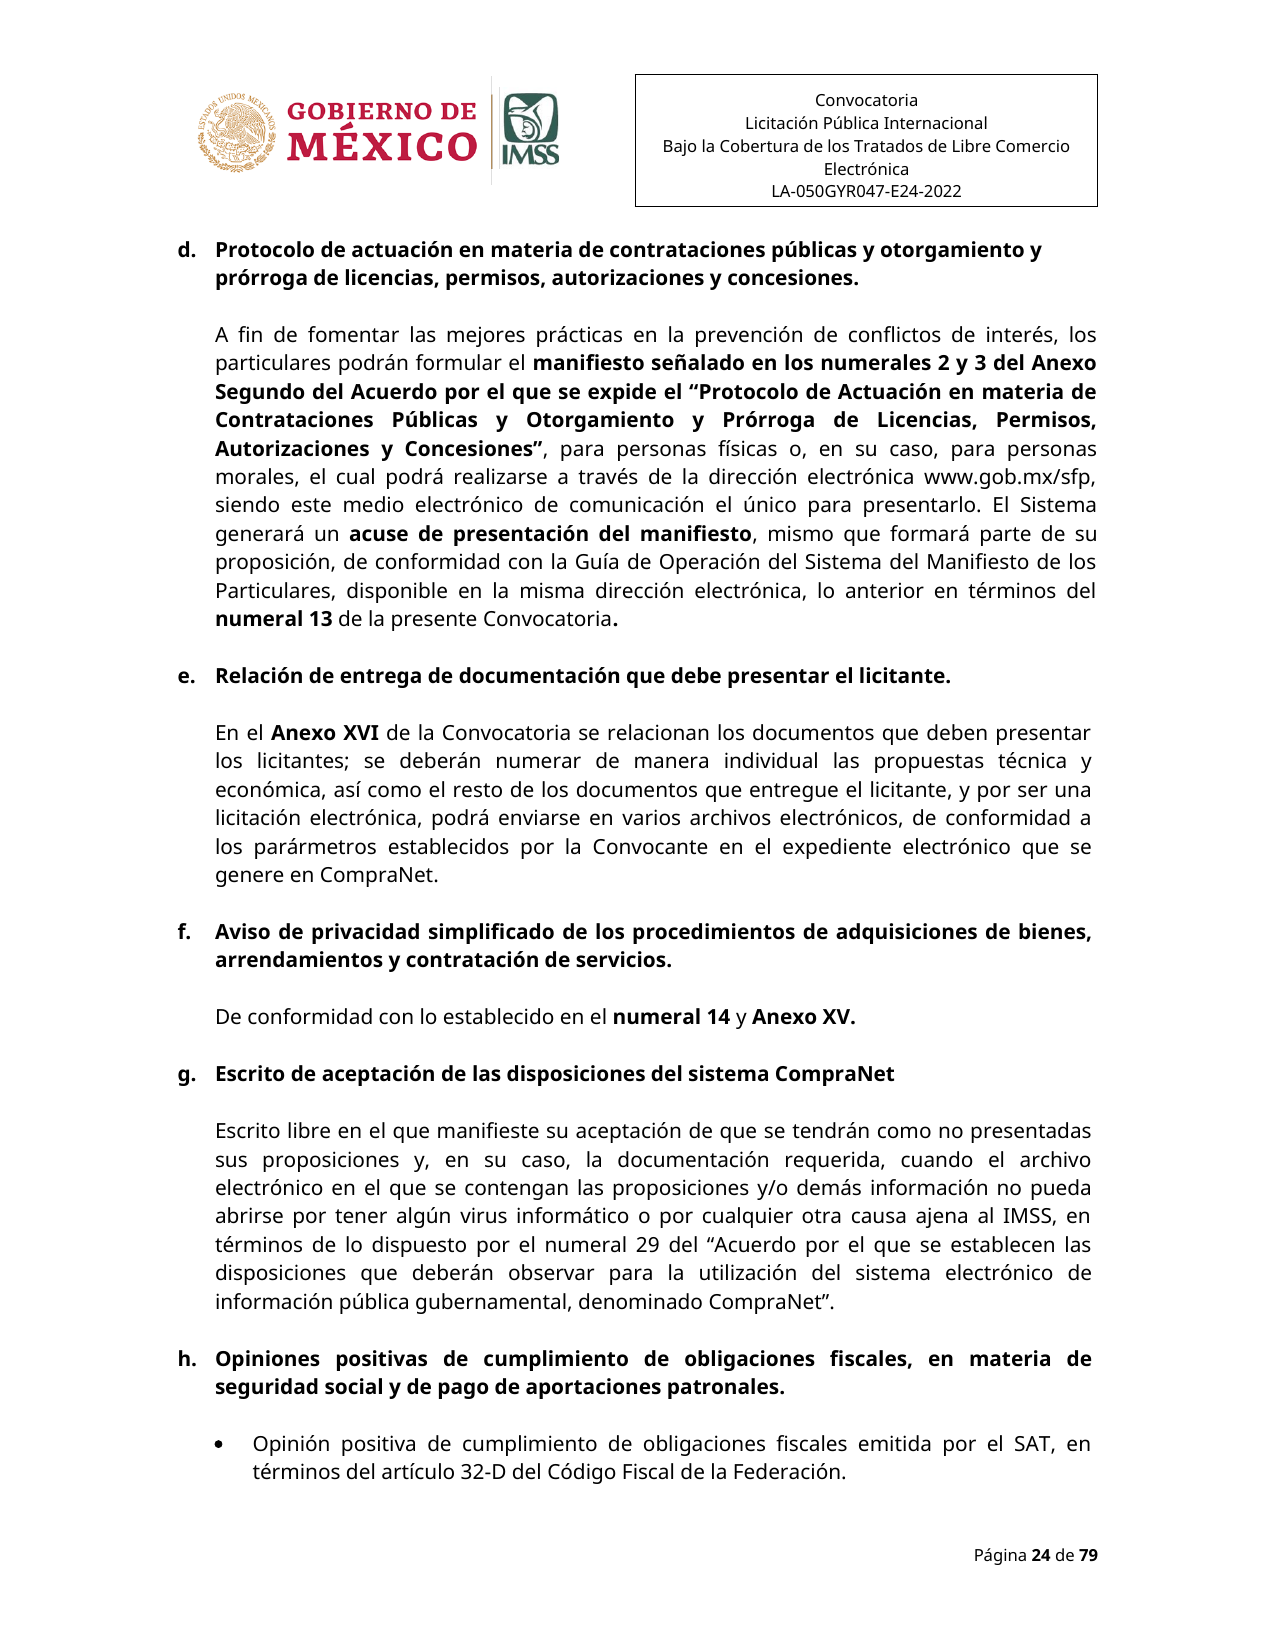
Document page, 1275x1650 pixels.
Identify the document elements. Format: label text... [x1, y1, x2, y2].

subtitle Protocolo de actuación en materia de contrataciones públicas y otorgamiento y prórroga de licencias, permisos, autorizaciones y concesiones. [177, 235, 1093, 292]
subtitle Opiniones positivas de cumplimiento de obligaciones fiscales, en materia de seguridad social y de pago de aportaciones patronales. [177, 1344, 1093, 1401]
subtitle Aviso de privacidad simplificado de los procedimientos de adquisiciones de bienes, arrendamientos y contratación de servicios. [177, 917, 1093, 974]
text Escrito libre en el que manifieste su aceptación de que se tendrán como no presentadas sus proposiciones y, en su caso, la documentación requerida, cuando el archivo electrónico en el que se contengan las proposiciones y/o demás información no pueda abrirse por tener algún virus informático o por cualquier otra causa ajena al IMSS, en términos de lo dispuesto por el numeral 29 del “Acuerdo por el que se establecen las disposiciones que deberán observar para la utilización del sistema electrónico de información pública gubernamental, denominado CompraNet”. [215, 1116, 1093, 1315]
text A fin de fomentar las mejores prácticas en la prevención de conflictos de interés, los particulares podrán formular el manifiesto señalado en los numerales 2 y 3 del Anexo Segundo del Acuerdo por el que se expide el “Protocolo de Actuación en materia de Contrataciones Públicas y Otorgamiento y Prórroga de Licencias, Permisos, Autorizaciones y Concesiones”, para personas físicas o, en su caso, para personas morales, el cual podrá realizarse a través de la dirección electrónica www.gob.mx/sfp, siendo este medio electrónico de comunicación el único para presentarlo. El Sistema generará un acuse de presentación del manifiesto, mismo que formará parte de su proposición, de conformidad con la Guía de Operación del Sistema del Manifiesto de los Particulares, disponible en la misma dirección electrónica, lo anterior en términos del numeral 13 de la presente Convocatoria. [215, 320, 1098, 633]
text En el Anexo XVI de la Convocatoria se relacionan los documentos que deben presentar los licitantes; se deberán numerar de manera individual las propuestas técnica y económica, así como el resto de los documentos que entregue el licitante, y por ser una licitación electrónica, podrá enviarse en varios archivos electrónicos, de conformidad a los parármetros establecidos por la Convocante en el expediente electrónico que se genere en CompraNet. [215, 718, 1093, 889]
subtitle Escrito de aceptación de las disposiciones del sistema CompraNet [177, 1059, 1093, 1088]
subtitle Relación de entrega de documentación que debe presentar el licitante. [177, 661, 1093, 690]
text De conformidad con lo establecido en el numeral 14 y Anexo XV. [215, 1002, 1093, 1031]
picture [188, 76, 560, 185]
list Opinión positiva de cumplimiento de obligaciones fiscales emitida por el SAT, en términos del artículo 32-D del Código Fiscal de la Federación. [215, 1429, 1093, 1486]
